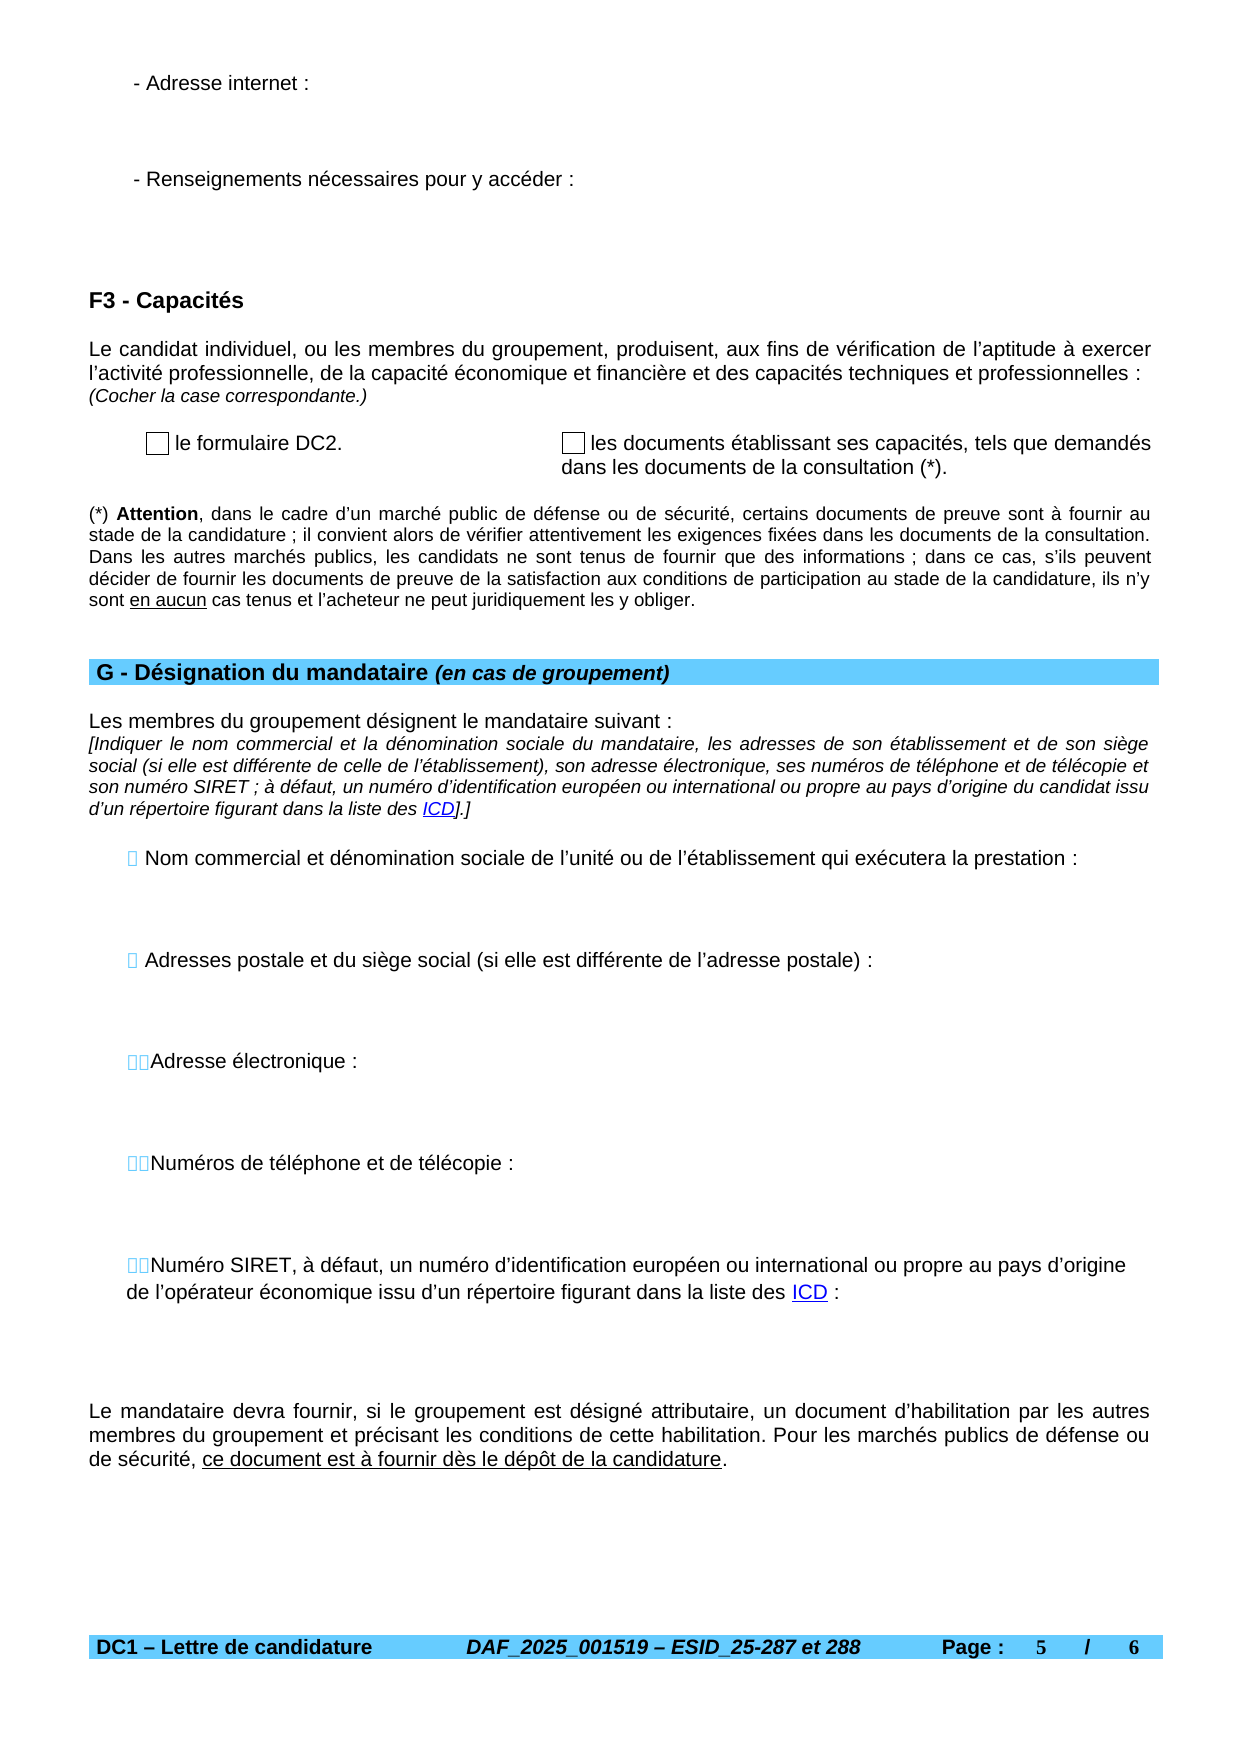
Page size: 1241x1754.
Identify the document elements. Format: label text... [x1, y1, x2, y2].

text Le mandataire devra fournir, si le groupement est désigné attributaire, un document d’habilitation par les autres membres du groupement et précisant les conditions de cette habilitation. Pour les marchés publics de défense ou de sécurité, ce document est à fournir dès le dépôt de la candidature. [89, 1399, 1152, 1471]
text le formulaire DC2. les documents établissant ses capacités, tels que demandés dans les documents de la consultation (*). [146, 431, 1152, 479]
text F3 - Capacités [89, 287, 1152, 313]
text Les membres du groupement désignent le mandataire suivant : [89, 709, 1152, 733]
text  Adresses postale et du siège social (si elle est différente de l’adresse postale) : [126, 945, 1152, 974]
text  Nom commercial et dénomination sociale de l’unité ou de l’établissement qui exécutera la prestation : [126, 843, 1152, 873]
text [Indiquer le nom commercial et la dénomination sociale du mandataire, les adresses de son établissement et de son siège social (si elle est différente de celle de l’établissement), son adresse électronique, ses numéros de téléphone et de télécopie et son numéro SIRET ; à défaut, un numéro d’identification européen ou international ou propre au pays d’origine du candidat issu d’un répertoire figurant dans la liste des ICD].] [89, 733, 1152, 819]
text - Adresse internet : [133, 71, 1152, 95]
table_header G - Désignation du mandataire (en cas de groupement) [89, 659, 1159, 685]
text (*) Attention, dans le cadre d’un marché public de défense ou de sécurité, certains documents de preuve sont à fournir au stade de la candidature ; il convient alors de vérifier attentivement les exigences fixées dans les documents de la consultation. Dans les autres marchés publics, les candidats ne sont tenus de fournir que des informations ; dans ce cas, s’ils peuvent décider de fournir les documents de preuve de la satisfaction aux conditions de participation au stade de la candidature, ils n’y sont en aucun cas tenus et l’acheteur ne peut juridiquement les y obliger. [89, 503, 1152, 611]
text Numéro SIRET, à défaut, un numéro d’identification européen ou international ou propre au pays d’origine de l’opérateur économique issu d’un répertoire figurant dans la liste des ICD : [126, 1250, 1152, 1303]
text (Cocher la case correspondante.) [89, 385, 1152, 407]
text Adresse électronique : [126, 1046, 1152, 1076]
text Le candidat individuel, ou les membres du groupement, produisent, aux fins de vérification de l’aptitude à exercer l’activité professionnelle, de la capacité économique et financière et des capacités techniques et professionnelles : [89, 337, 1152, 385]
text - Renseignements nécessaires pour y accéder : [133, 167, 1152, 191]
text Numéros de téléphone et de télécopie : [126, 1148, 1152, 1178]
